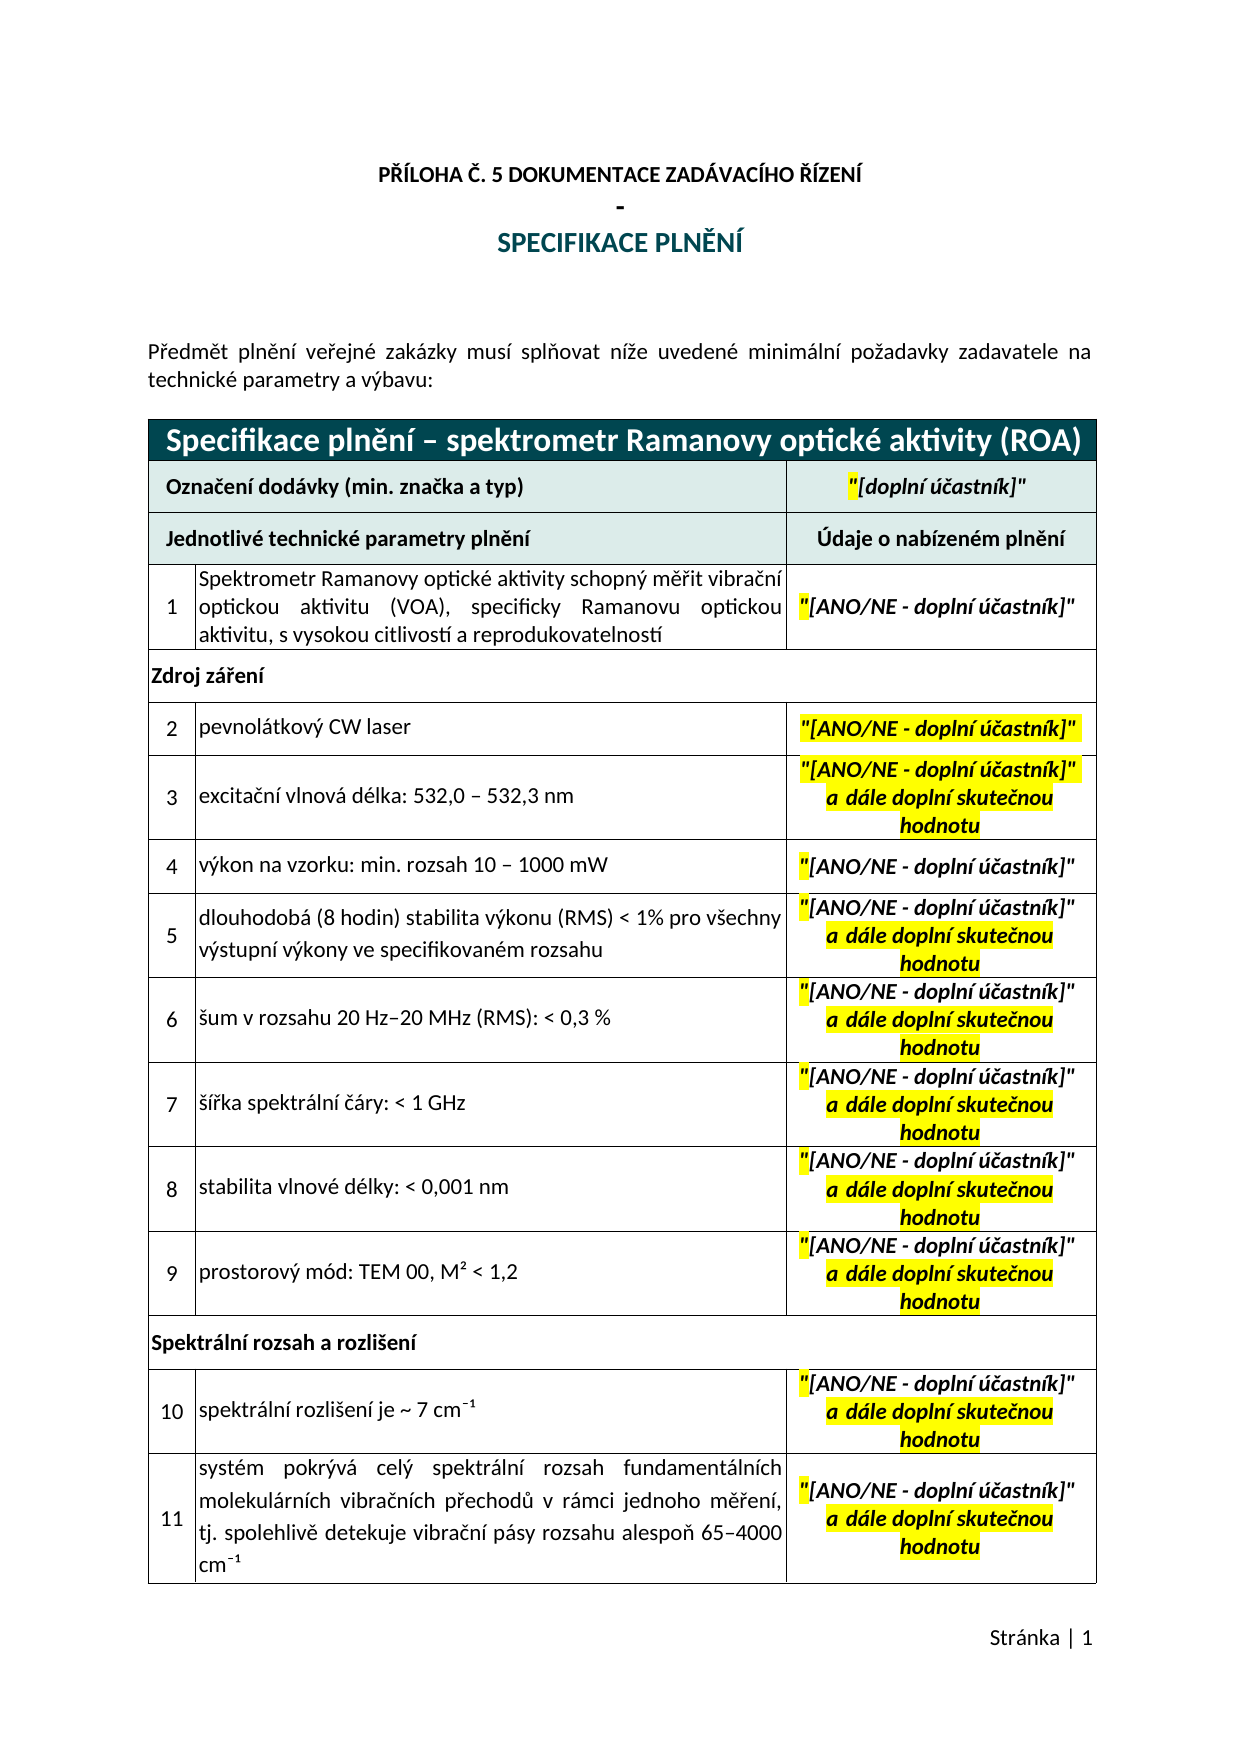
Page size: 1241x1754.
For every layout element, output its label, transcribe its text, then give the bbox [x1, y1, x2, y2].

table_cell 4 [149, 840, 195, 892]
table_cell "[ANO/NE - doplní účastník]" a dále doplní skutečnou hodnotu [787, 1370, 1096, 1453]
table_cell 8 [149, 1147, 195, 1231]
table_cell "[ANO/NE - doplní účastník]" [787, 703, 1096, 755]
table_cell pevnolátkový CW laser [196, 703, 786, 755]
table_cell šum v rozsahu 20 Hz–20 MHz (RMS): < 0,3 % [196, 978, 786, 1062]
table_cell "[ANO/NE - doplní účastník]" a dále doplní skutečnou hodnotu [787, 894, 1096, 977]
table_cell dlouhodobá (8 hodin) stabilita výkonu (RMS) < 1% pro všechny výstupní výkony ve specifikovaném rozsahu [196, 894, 786, 977]
table_cell 7 [149, 1063, 195, 1146]
text - [148, 188, 1093, 224]
table_cell Spektrální rozsah a rozlišení [149, 1316, 1096, 1368]
text Specifikace plnění [148, 224, 1093, 259]
table_cell 10 [149, 1370, 195, 1453]
table_cell excitační vlnová délka: 532,0 – 532,3 nm [196, 756, 786, 839]
table_cell systém pokrývá celý spektrální rozsah fundamentálních molekulárních vibračních přechodů v rámci jednoho měření, tj. spolehlivě detekuje vibrační pásy rozsahu alespoň 65–4000 cm⁻¹ [196, 1454, 786, 1582]
table_cell Označení dodávky (min. značka a typ) [149, 461, 786, 512]
text Předmět plnění veřejné zakázky musí splňovat níže uvedené minimální požadavky zadavatele na technické parametry a výbavu: [148, 337, 1093, 393]
table_cell "[ANO/NE - doplní účastník]" a dále doplní skutečnou hodnotu [787, 1232, 1096, 1315]
table_cell 5 [149, 894, 195, 977]
table_cell Spektrometr Ramanovy optické aktivity schopný měřit vibrační optickou aktivitu (VOA), specificky Ramanovu optickou aktivitu, s vysokou citlivostí a reprodukovatelností [196, 565, 786, 648]
table_cell "[ANO/NE - doplní účastník]" a dále doplní skutečnou hodnotu [787, 756, 900, 839]
table_cell šířka spektrální čáry: < 1 GHz [196, 1063, 786, 1146]
table_cell 11 [149, 1454, 195, 1582]
text Příloha č. 5 dokumentace ZADÁVACÍHO řízení [148, 160, 1093, 188]
table_header Specifikace plnění – spektrometr Ramanovy optické aktivity (ROA) [149, 420, 1096, 460]
table_cell 2 [149, 703, 195, 755]
table_cell spektrální rozlišení je ~ 7 cm⁻¹ [196, 1370, 786, 1453]
table_cell "[ANO/NE - doplní účastník]" [787, 565, 1096, 648]
table_cell "[ANO/NE - doplní účastník]" a dále doplní skutečnou hodnotu [787, 978, 1096, 1062]
table_cell 3 [149, 756, 195, 839]
table_cell výkon na vzorku: min. rozsah 10 – 1000 mW [196, 840, 786, 892]
table_cell "[ANO/NE - doplní účastník]" a dále doplní skutečnou hodnotu [787, 1147, 1096, 1231]
table_cell prostorový mód: TEM 00, M² < 1,2 [196, 1232, 786, 1315]
table_cell "[ANO/NE - doplní účastník]" a dále doplní skutečnou hodnotu [787, 1454, 1096, 1582]
table_cell Jednotlivé technické parametry plnění [149, 513, 786, 564]
table_cell "[ANO/NE - doplní účastník]" a dále doplní skutečnou hodnotu [787, 1063, 1096, 1146]
table_cell "[ANO/NE - doplní účastník]" [787, 840, 1096, 892]
table_cell 9 [149, 1232, 195, 1315]
table_cell "[ANO/NE - doplní účastník]" a dále doplní skutečnou hodnotu [980, 756, 1096, 839]
table_cell Zdroj záření [149, 650, 1096, 702]
table_cell stabilita vlnové délky: < 0,001 nm [196, 1147, 786, 1231]
table_cell "[doplní účastník]" [787, 461, 1096, 512]
table_cell 6 [149, 978, 195, 1062]
table_cell 1 [149, 565, 195, 648]
table_cell Údaje o nabízeném plnění [787, 513, 1096, 564]
